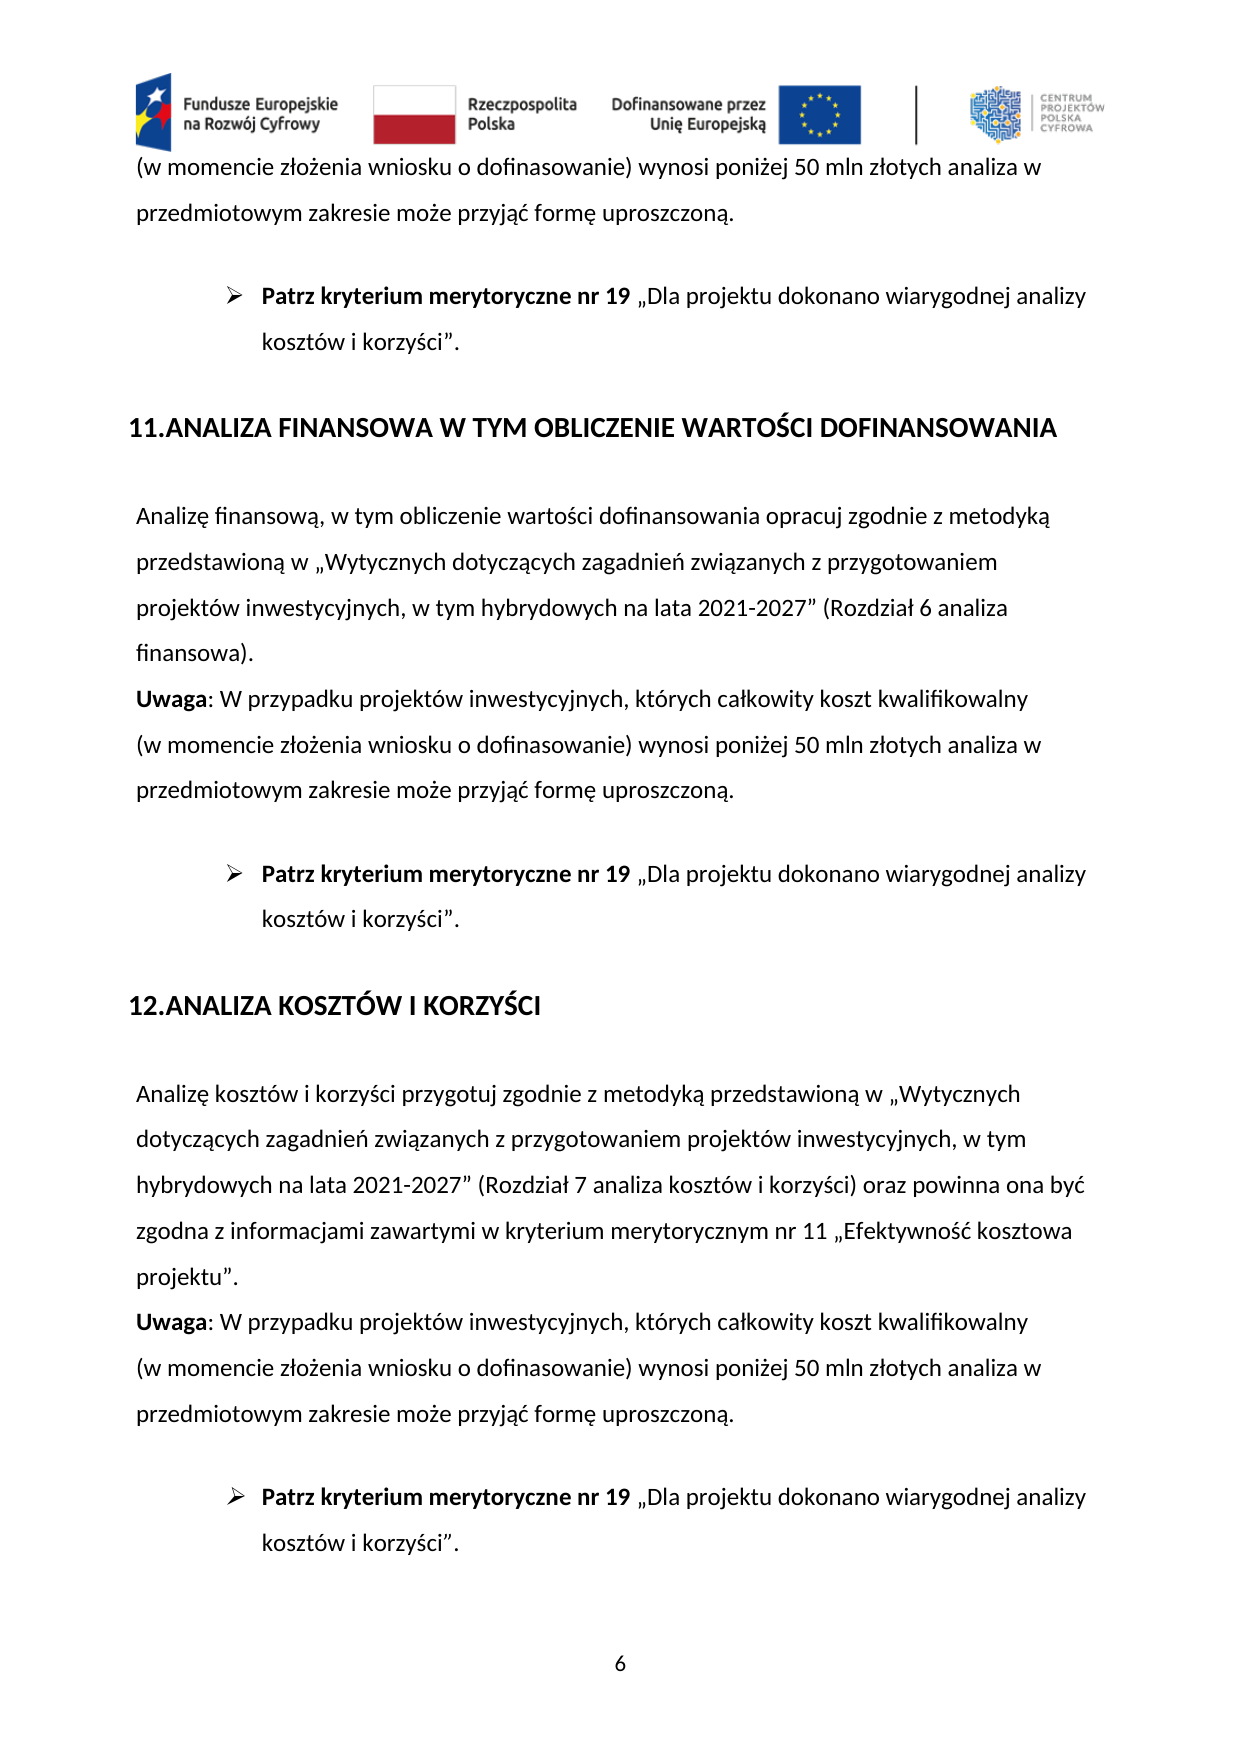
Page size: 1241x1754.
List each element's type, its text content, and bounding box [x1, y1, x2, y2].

text (w momencie złożenia wniosku o dofinasowanie) wynosi poniżej 50 mln złotych analiza w przedmiotowym zakresie może przyjąć formę uproszczoną. [136, 152, 1104, 228]
text Patrz kryterium merytoryczne nr 19 „Dla projektu dokonano wiarygodnej analizy kosztów i korzyści”. [224, 280, 1104, 357]
text Patrz kryterium merytoryczne nr 19 „Dla projektu dokonano wiarygodnej analizy kosztów i korzyści”. [224, 1481, 1104, 1557]
text Patrz kryterium merytoryczne nr 19 „Dla projektu dokonano wiarygodnej analizy kosztów i korzyści”. [224, 858, 1104, 934]
text Analizę finansową, w tym obliczenie wartości dofinansowania opracuj zgodnie z metodyką przedstawioną w „Wytycznych dotyczących zagadnień związanych z przygotowaniem projektów inwestycyjnych, w tym hybrydowych na lata 2021-2027” (Rozdział 6 analiza finansowa). [136, 500, 1104, 668]
text (w momencie złożenia wniosku o dofinasowanie) wynosi poniżej 50 mln złotych analiza w przedmiotowym zakresie może przyjąć formę uproszczoną. [136, 729, 1104, 805]
picture [135, 73, 1105, 152]
text Analizę kosztów i korzyści przygotuj zgodnie z metodyką przedstawioną w „Wytycznych dotyczących zagadnień związanych z przygotowaniem projektów inwestycyjnych, w tym hybrydowych na lata 2021-2027” (Rozdział 7 analiza kosztów i korzyści) oraz powinna ona być zgodna z informacjami zawartymi w kryterium merytorycznym nr 11 „Efektywność kosztowa projektu”. Uwaga: W przypadku projektów inwestycyjnych, których całkowity koszt kwalifikowalny [136, 1078, 1104, 1337]
text Uwaga: W przypadku projektów inwestycyjnych, których całkowity koszt kwalifikowalny [136, 683, 1104, 714]
subtitle ANALIZA KOSZTÓW I KORZYŚCI [128, 987, 1104, 1022]
subtitle ANALIZA FINANSOWA W TYM OBLICZENIE WARTOŚCI DOFINANSOWANIA [128, 409, 1104, 445]
text (w momencie złożenia wniosku o dofinasowanie) wynosi poniżej 50 mln złotych analiza w przedmiotowym zakresie może przyjąć formę uproszczoną. [136, 1352, 1104, 1428]
